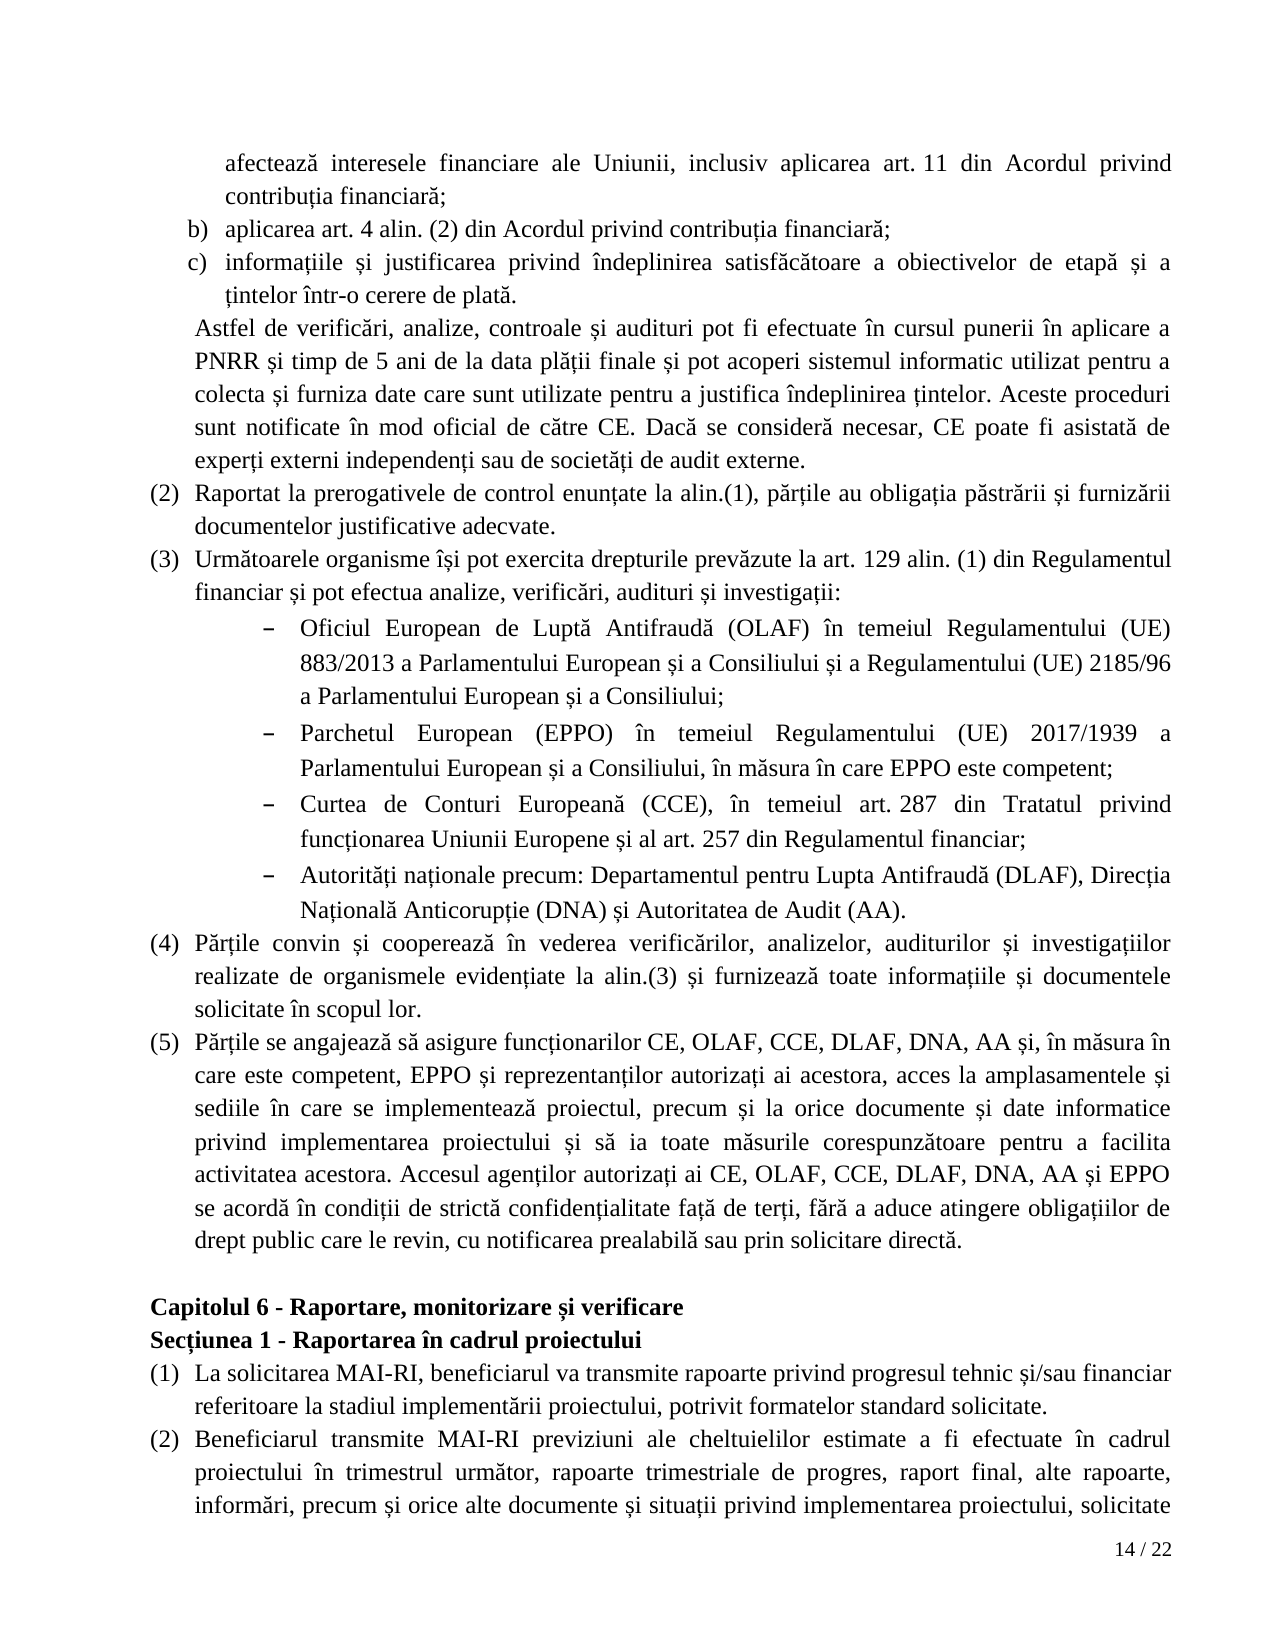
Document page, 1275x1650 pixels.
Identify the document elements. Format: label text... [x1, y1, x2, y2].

list Următoarele organisme își pot exercita drepturile prevăzute la art. 129 alin. (1) din Regulamentul financiar și pot efectua analize, verificări, audituri și investigații: [150, 544, 1172, 606]
list Părțile convin și cooperează în vederea verificărilor, analizelor, auditurilor și investigațiilor realizate de organismele evidențiate la alin.(3) și furnizează toate informațiile și documentele solicitate în scopul lor. [150, 928, 1172, 1023]
list Parchetul European (EPPO) în temeiul Regulamentului (UE) 2017/1939 a Parlamentului European și a Consiliului, în măsura în care EPPO este competent; [262, 714, 1172, 781]
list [187, 148, 1172, 209]
list Curtea de Conturi Europeană (CCE), în temeiul art. 287 din Tratatul privind funcționarea Uniunii Europene și al art. 257 din Regulamentul financiar; [262, 786, 1172, 853]
list Raportat la prerogativele de control enunțate la alin.(1), părțile au obligația păstrării și furnizării documentelor justificative adecvate. [150, 478, 1172, 540]
list aplicarea art. 4 alin. (2) din Acordul privind contribuția financiară; [187, 214, 1172, 242]
list Părțile se angajează să asigure funcționarilor CE, OLAF, CCE, DLAF, DNA, AA și, în măsura în care este competent, EPPO și reprezentanților autorizați ai acestora, acces la amplasamentele și sediile în care se implementează proiectul, precum și la orice documente și date informatice privind implementarea proiectului și să ia toate măsurile corespunzătoare pentru a facilita activitatea acestora. Accesul agenților autorizați ai CE, OLAF, CCE, DLAF, DNA, AA și EPPO se acordă în condiții de strictă confidențialitate față de terți, fără a aduce atingere obligațiilor de drept public care le revin, cu notificarea prealabilă sau prin solicitare directă. [150, 1027, 1172, 1254]
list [150, 1424, 1172, 1518]
text Secțiunea 1 - Raportarea în cadrul proiectului [150, 1325, 1172, 1353]
list Autorități naționale precum: Departamentul pentru Lupta Antifraudă (DLAF), Direcția Națională Anticorupție (DNA) și Autoritatea de Audit (AA). [262, 857, 1172, 924]
list La solicitarea MAI-RI, beneficiarul va transmite rapoarte privind progresul tehnic și/sau financiar referitoare la stadiul implementării proiectului, potrivit formatelor standard solicitate. [150, 1358, 1172, 1419]
text Capitolul 6 - Raportare, monitorizare și verificare [150, 1292, 1172, 1320]
list Oficiul European de Luptă Antifraudă (OLAF) în temeiul Regulamentului (UE) 883/2013 a Parlamentului European și a Consiliului și a Regulamentului (UE) 2185/96 a Parlamentului European și a Consiliului; [262, 610, 1172, 710]
list Astfel de verificări, analize, controale și audituri pot fi efectuate în cursul punerii în aplicare a PNRR și timp de 5 ani de la data plății finale și pot acoperi sistemul informatic utilizat pentru a colecta și furniza date care sunt utilizate pentru a justifica îndeplinirea țintelor. Aceste proceduri sunt notificate în mod oficial de către CE. Dacă se consideră necesar, CE poate fi asistată de experți externi independenți sau de societăți de audit externe. [194, 313, 1172, 474]
list informațiile și justificarea privind îndeplinirea satisfăcătoare a obiectivelor de etapă și a țintelor într-o cerere de plată. [187, 247, 1172, 308]
